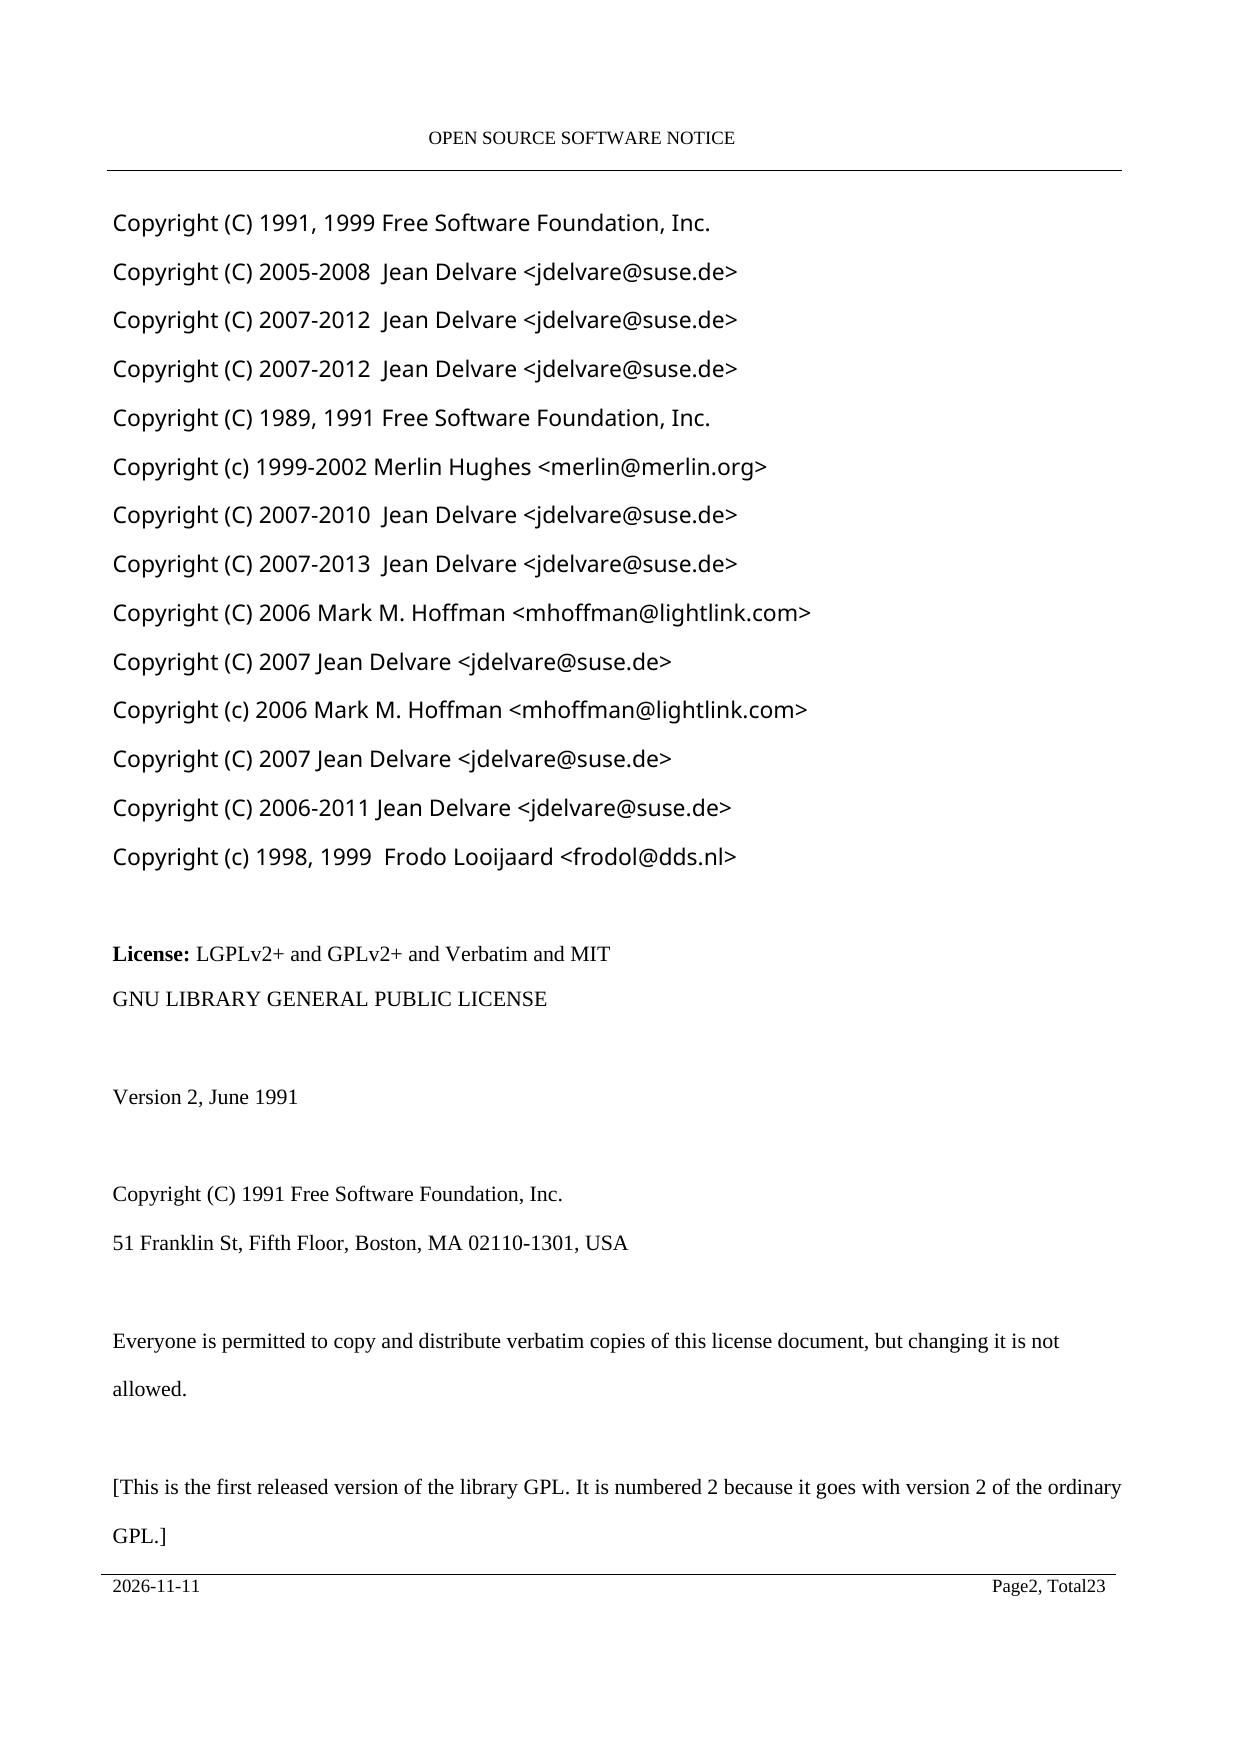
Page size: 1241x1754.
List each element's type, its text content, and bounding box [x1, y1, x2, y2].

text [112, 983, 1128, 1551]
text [112, 206, 1128, 921]
text License: LGPLv2+ and GPLv2+ and Verbatim and MIT [112, 938, 1128, 970]
